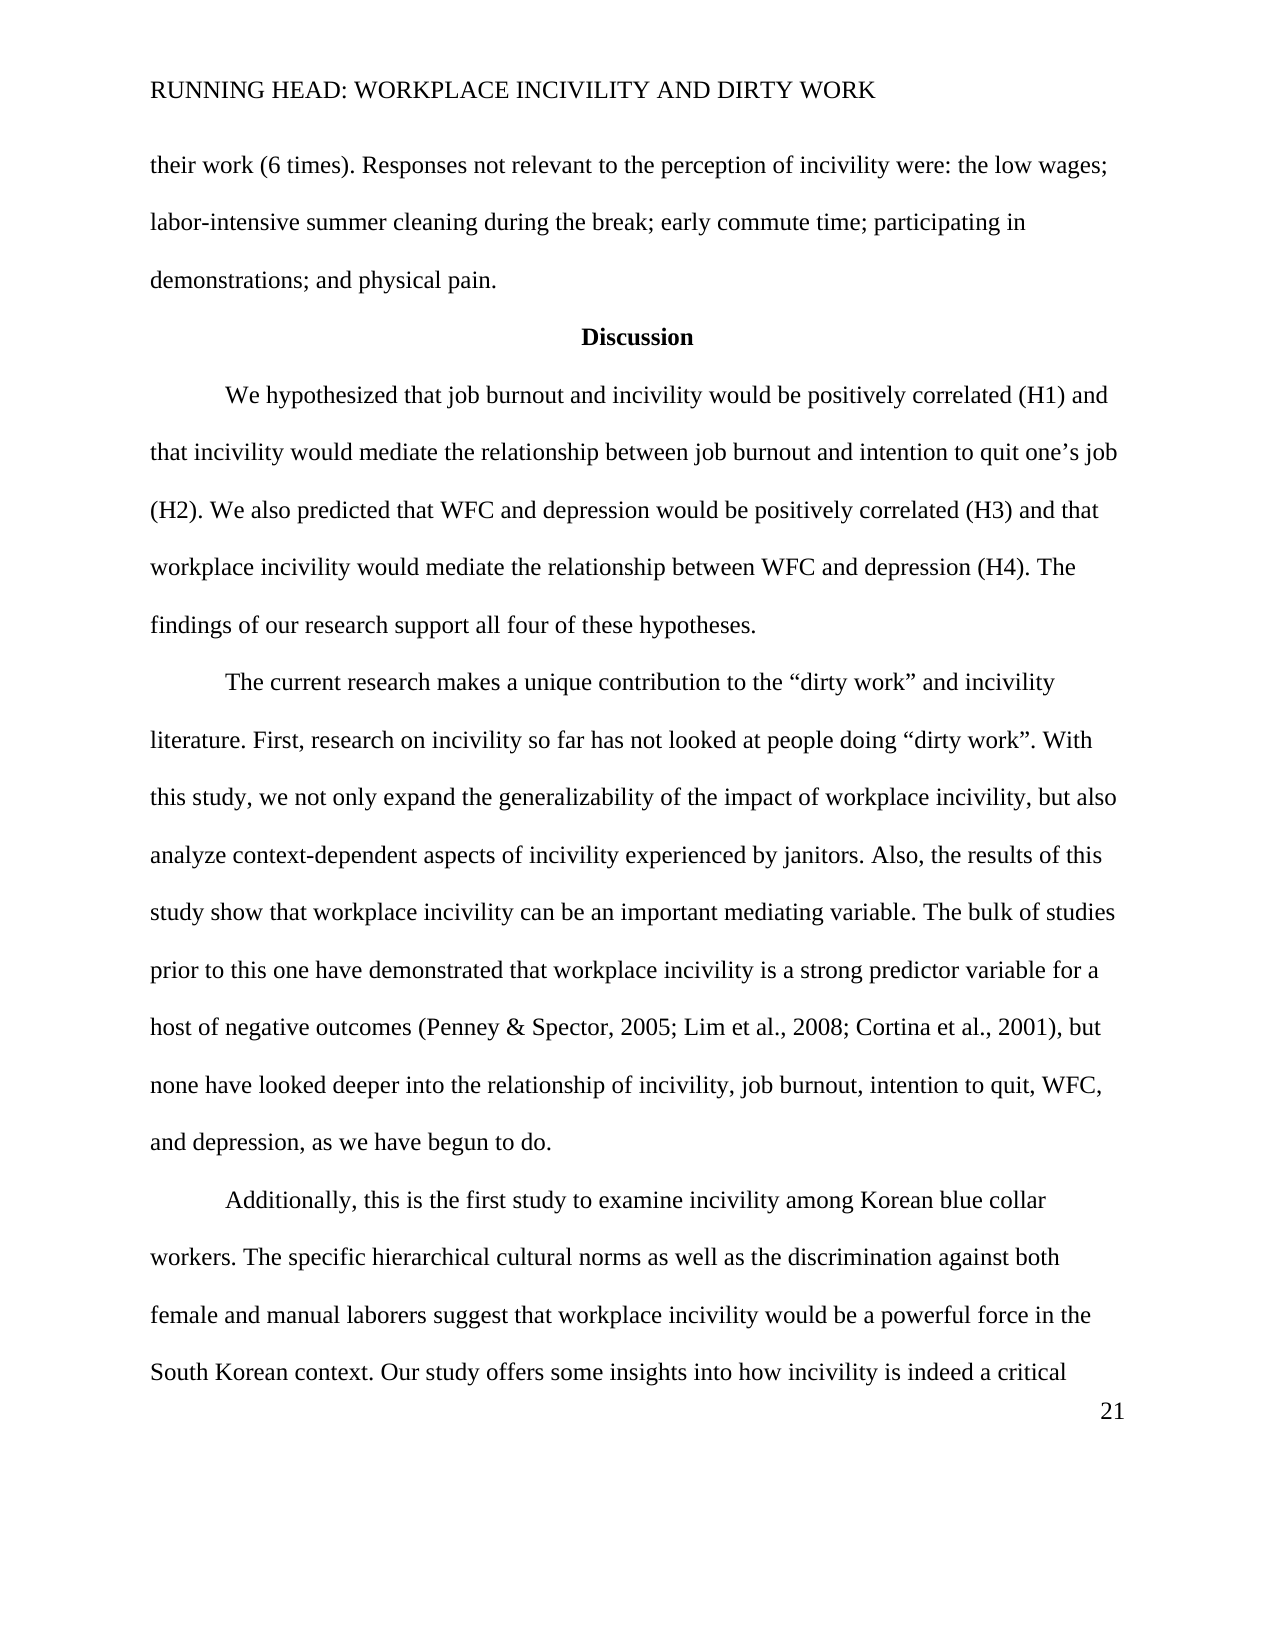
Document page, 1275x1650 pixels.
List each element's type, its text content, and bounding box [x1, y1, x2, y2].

text The current research makes a unique contribution to the “dirty work” and incivility literature. First, research on incivility so far has not looked at people doing “dirty work”. With this study, we not only expand the generalizability of the impact of workplace incivility, but also analyze context-dependent aspects of incivility experienced by janitors. Also, the results of this study show that workplace incivility can be an important mediating variable. The bulk of studies prior to this one have demonstrated that workplace incivility is a strong predictor variable for a host of negative outcomes (Penney & Spector, 2005; Lim et al., 2008; Cortina et al., 2001), but none have looked deeper into the relationship of incivility, job burnout, intention to quit, WFC, and depression, as we have begun to do. [150, 667, 1125, 1156]
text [150, 150, 1125, 294]
text Discussion [150, 322, 1125, 351]
text We hypothesized that job burnout and incivility would be positively correlated (H1) and that incivility would mediate the relationship between job burnout and intention to quit one’s job (H2). We also predicted that WFC and depression would be positively correlated (H3) and that workplace incivility would mediate the relationship between WFC and depression (H4). The findings of our research support all four of these hypotheses. [150, 380, 1125, 639]
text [150, 1185, 1125, 1386]
